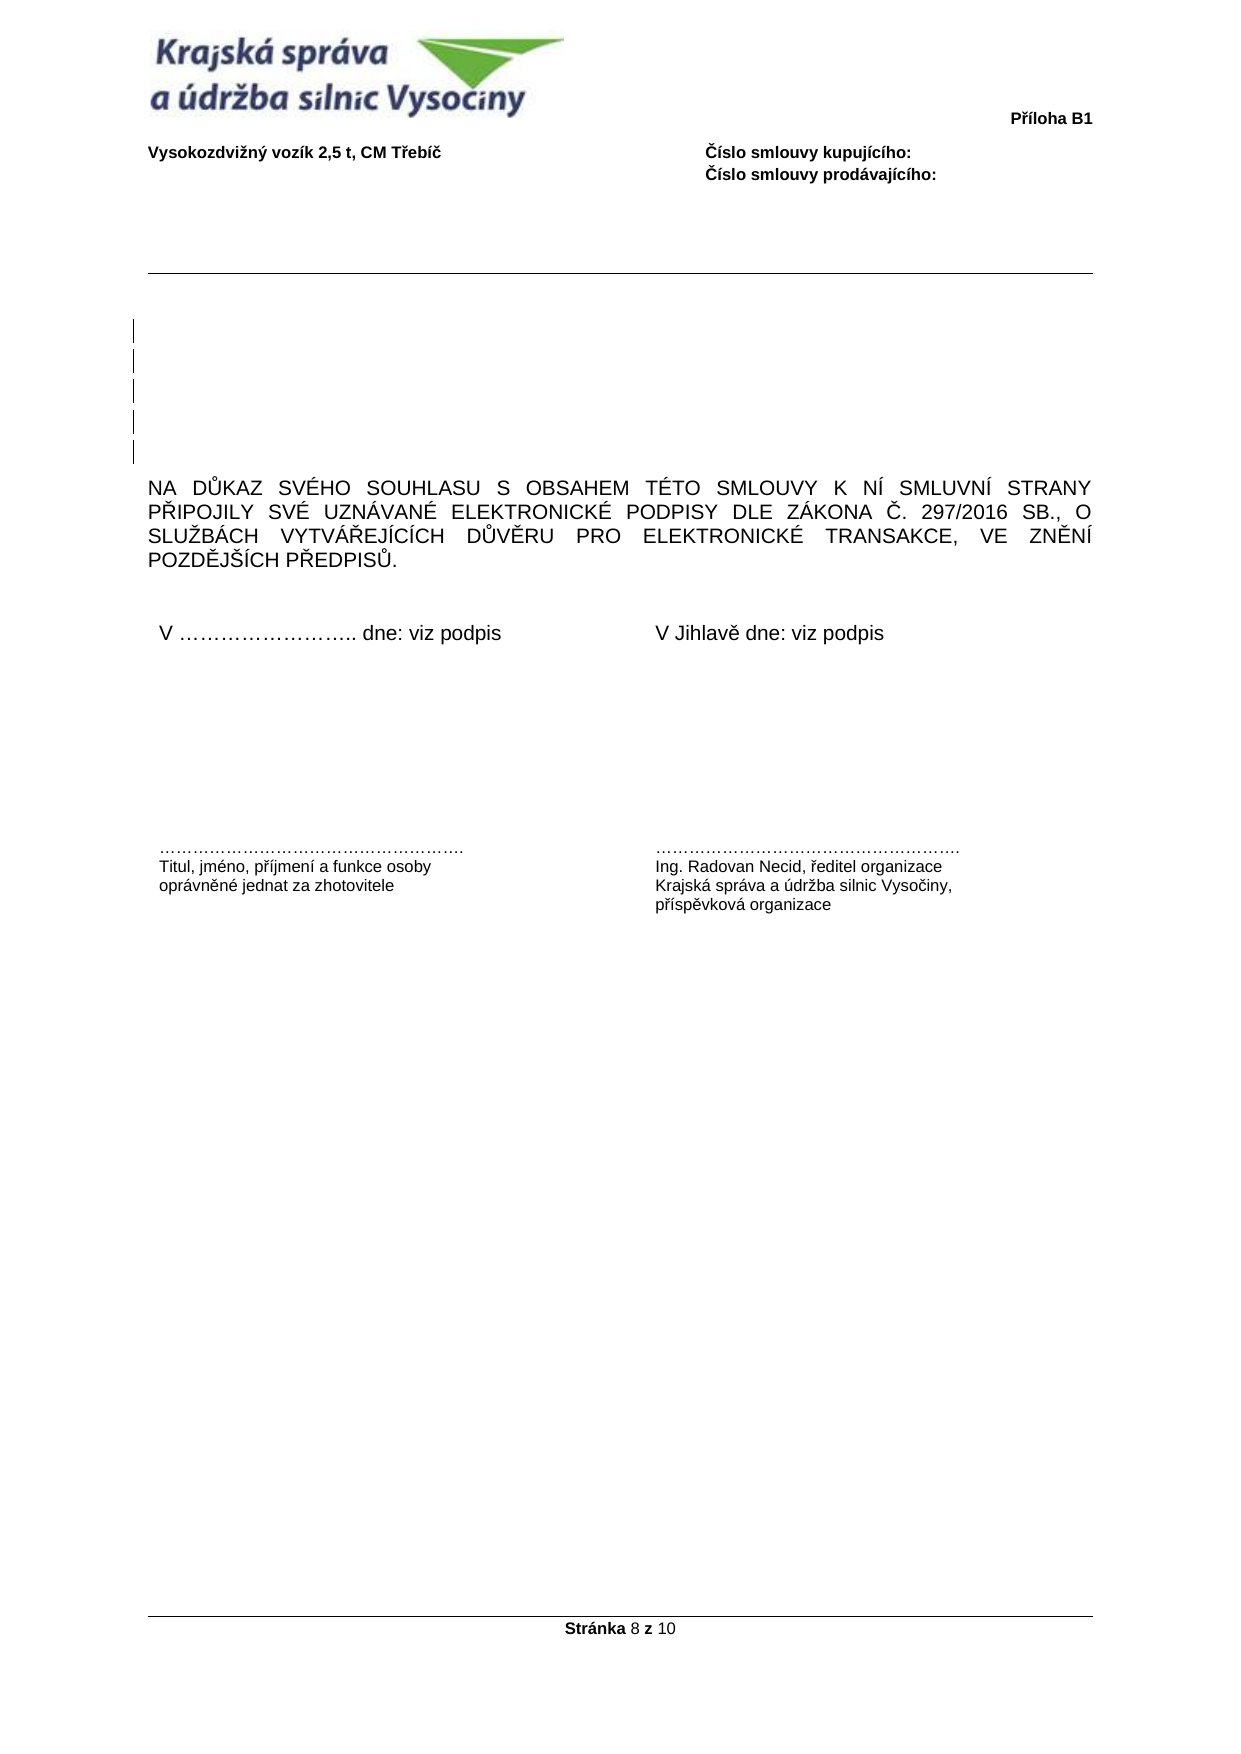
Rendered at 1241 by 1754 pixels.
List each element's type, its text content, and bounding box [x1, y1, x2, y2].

table_cell ………………………………………………. Titul, jméno, příjmení a funkce osoby oprávněné jednat za zhotovitele [148, 670, 644, 953]
table_header V Jihlavě dne: viz podpis [644, 621, 1081, 670]
table_header V …………………….. dne: viz podpis [148, 621, 644, 670]
picture [148, 30, 564, 118]
table_cell ………………………………………………. Ing. Radovan Necid, ředitel organizace Krajská správa a údržba silnic Vysočiny, příspěvková organizace [644, 670, 1081, 953]
text NA DŮKAZ SVÉHO SOUHLASU S OBSAHEM TÉTO SMLOUVY K NÍ SMLUVNÍ STRANY PŘIPOJILY SVÉ UZNÁVANÉ ELEKTRONICKÉ PODPISY DLE ZÁKONA Č. 297/2016 SB., O SLUŽBÁCH VYTVÁŘEJÍCÍCH DŮVĚRU PRO ELEKTRONICKÉ TRANSAKCE, VE ZNĚNÍ POZDĚJŠÍCH PŘEDPISŮ. [148, 476, 1093, 572]
